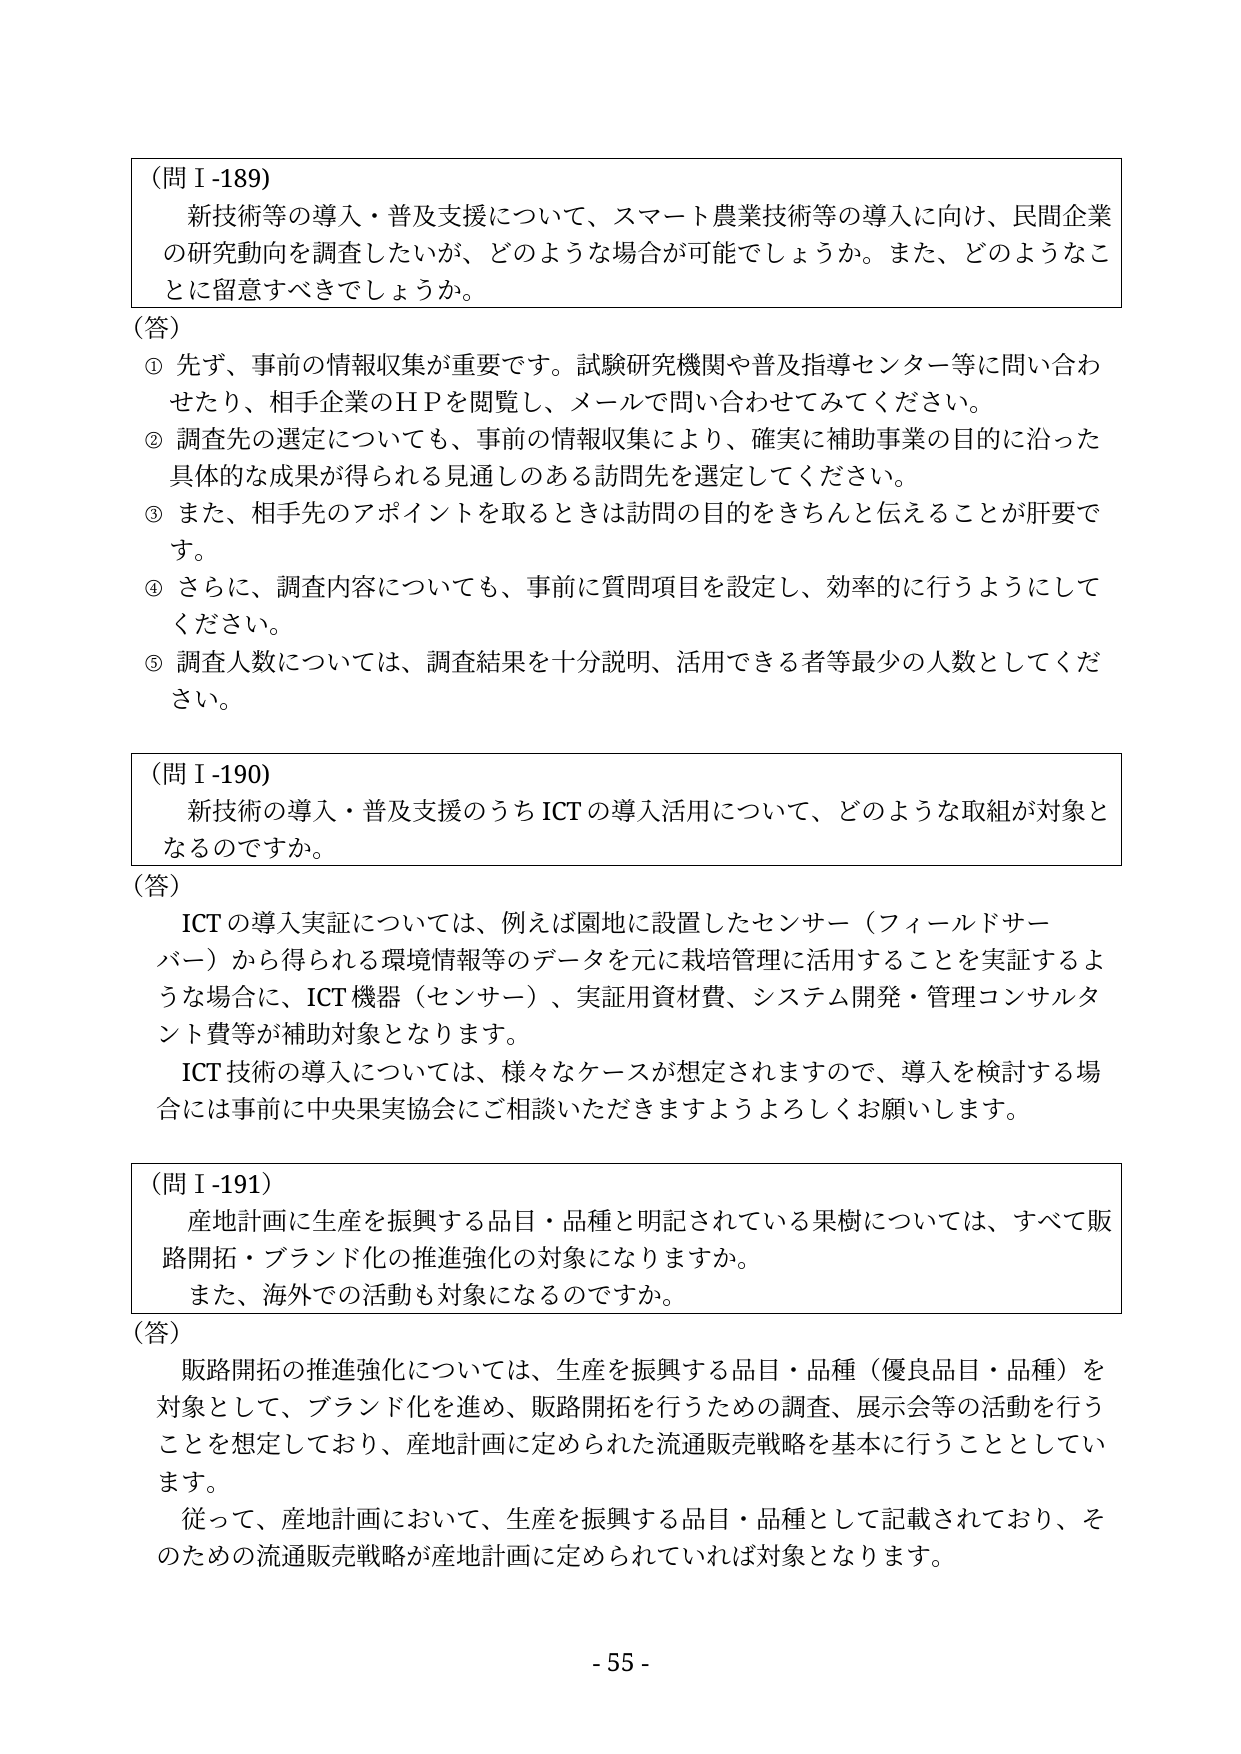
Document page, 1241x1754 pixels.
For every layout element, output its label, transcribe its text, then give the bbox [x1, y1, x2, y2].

text 従って、産地計画において、生産を振興する品目・品種として記載されており、そのための流通販売戦略が産地計画に定められていれば対象となります。 [157, 1499, 1122, 1573]
text ください。 [144, 605, 1122, 642]
text 具体的な成果が得られる見通しのある訪問先を選定してください。 [119, 456, 1122, 493]
text ICT技術の導入については、様々なケースが想定されますので、導入を検討する場合には事前に中央果実協会にご相談いただきますようよろしくお願いします。 [157, 1052, 1122, 1126]
table_header （問Ⅰ-189) 新技術等の導入・普及支援について、スマート農業技術等の導入に向け、民間企業の研究動向を調査したいが、どのような場合が可能でしょうか。また、どのようなことに留意すべきでしょうか。 [132, 159, 1121, 307]
text ① 先ず、事前の情報収集が重要です。試験研究機関や普及指導センター等に問い合わ [119, 345, 1122, 382]
text せたり、相手企業のＨＰを閲覧し、メールで問い合わせてみてください。 [119, 382, 1122, 419]
table_header （問Ⅰ-190) 新技術の導入・普及支援のうちICTの導入活用について、どのような取組が対象となるのですか。 [132, 754, 1121, 865]
text す。 [144, 531, 1122, 568]
text ③ また、相手先のアポイントを取るときは訪問の目的をきちんと伝えることが肝要で [144, 493, 1122, 531]
text 販路開拓の推進強化については、生産を振興する品目・品種（優良品目・品種）を対象として、ブランド化を進め、販路開拓を行うための調査、展示会等の活動を行うことを想定しており、産地計画に定められた流通販売戦略を基本に行うこととしています。 [157, 1351, 1122, 1499]
text ④ さらに、調査内容についても、事前に質問項目を設定し、効率的に行うようにして [144, 568, 1122, 605]
text ⑤ 調査人数については、調査結果を十分説明、活用できる者等最少の人数としてくだ [119, 642, 1122, 679]
table_header （問Ⅰ-191） 産地計画に生産を振興する品目・品種と明記されている果樹については、すべて販路開拓・ブランド化の推進強化の対象になりますか。 また、海外での活動も対象になるのですか。 [132, 1164, 1121, 1312]
text （答） [119, 308, 1122, 345]
text さい。 [119, 679, 1122, 716]
text ② 調査先の選定についても、事前の情報収集により、確実に補助事業の目的に沿った [119, 419, 1122, 456]
text （答） [119, 866, 1122, 903]
text ICTの導入実証については、例えば園地に設置したセンサー（フィールドサーバー）から得られる環境情報等のデータを元に栽培管理に活用することを実証するような場合に、ICT機器（センサー）、実証用資材費、システム開発・管理コンサルタント費等が補助対象となります。 [157, 903, 1122, 1052]
text （答） [119, 1313, 1122, 1351]
